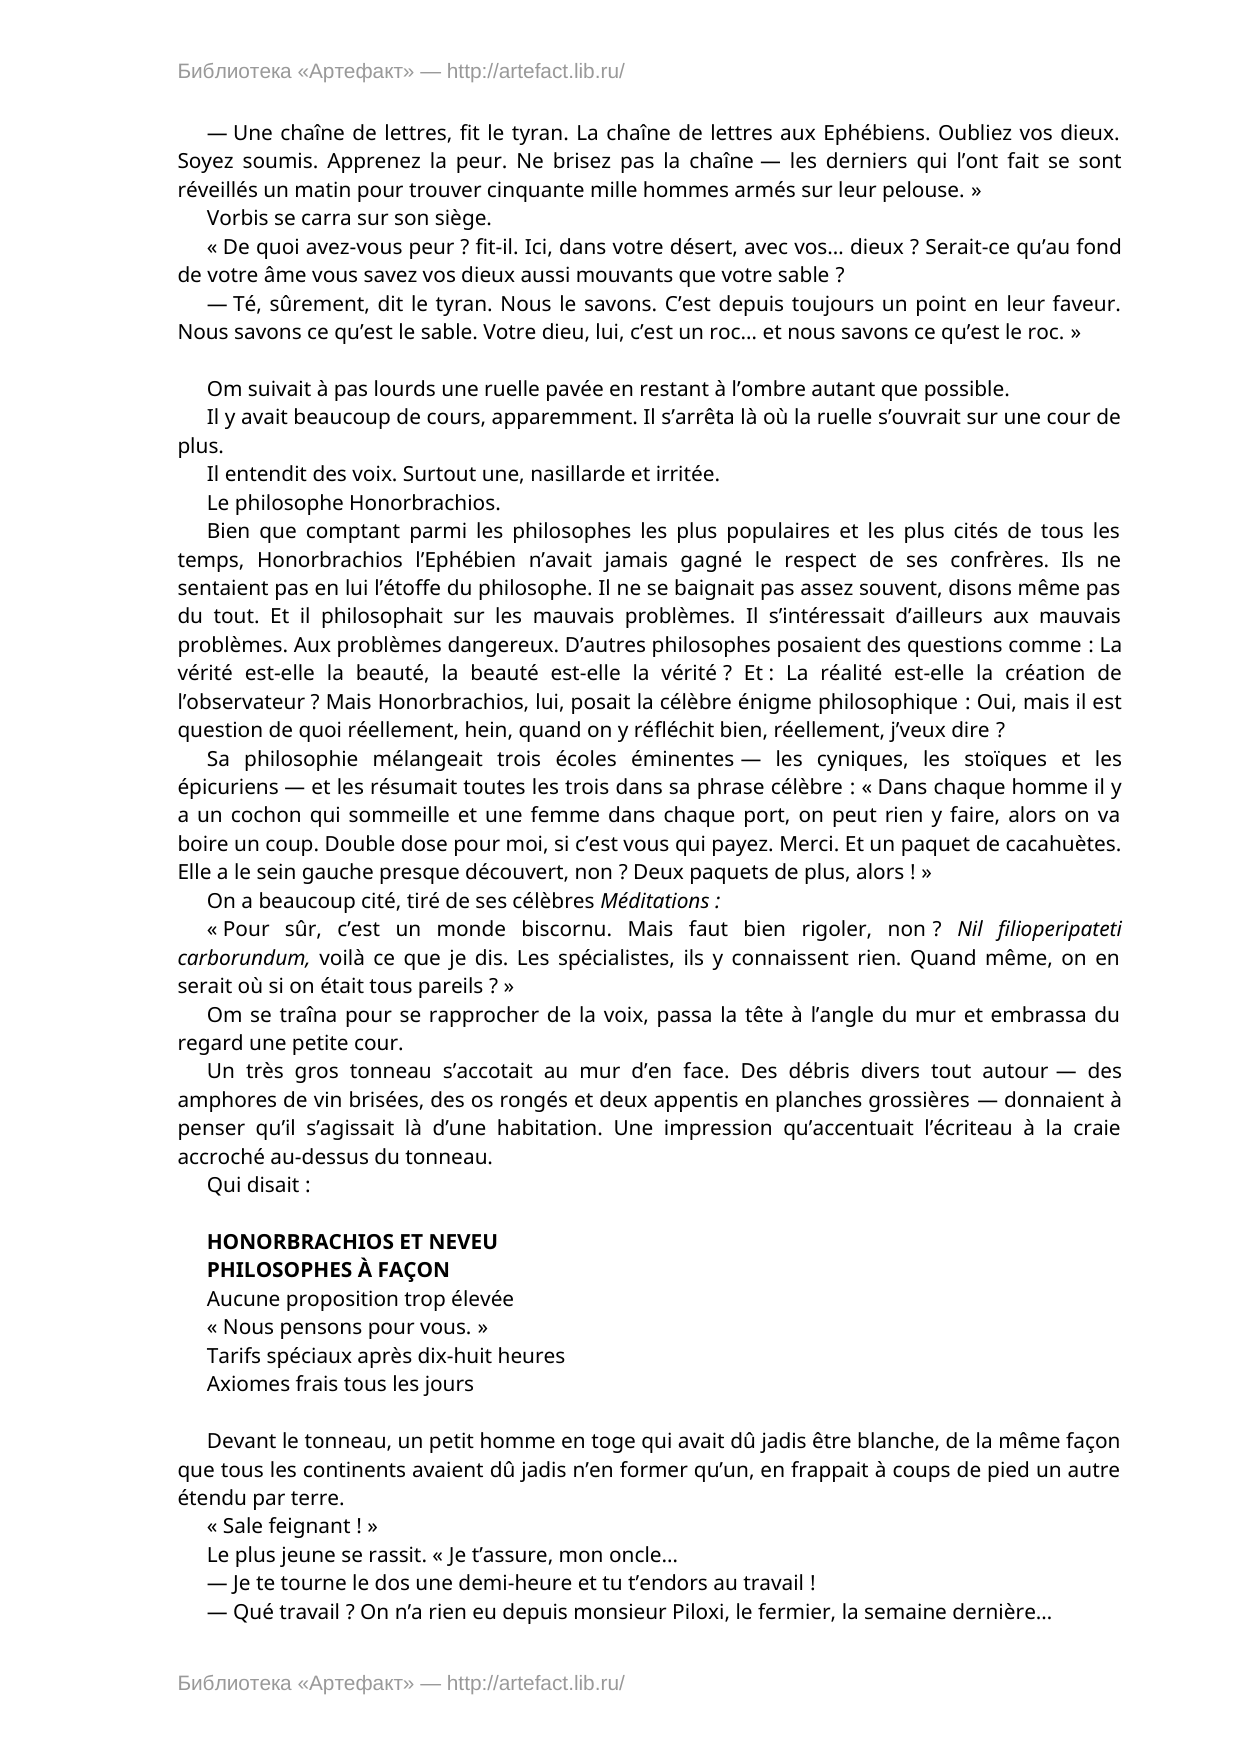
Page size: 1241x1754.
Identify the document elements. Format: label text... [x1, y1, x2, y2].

text Le plus jeune se rassit. « Je t’assure, mon oncle… [177, 1540, 1122, 1568]
text HONORBRACHIOS ET NEVEU [177, 1227, 1122, 1256]
text « Pour sûr, c’est un monde biscornu. Mais faut bien rigoler, non ? Nil filioperipateti carborundum, voilà ce que je dis. Les spécialistes, ils y connaissent rien. Quand même, on en serait où si on était tous pareils ? » [177, 914, 1122, 1000]
text Om suivait à pas lourds une ruelle pavée en restant à l’ombre autant que possible. [177, 374, 1122, 402]
text « De quoi avez-vous peur ? fit-il. Ici, dans votre désert, avec vos… dieux ? Serait-ce qu’au fond de votre âme vous savez vos dieux aussi mouvants que votre sable ? [177, 232, 1122, 289]
text Qui disait : [177, 1170, 1122, 1199]
text Aucune proposition trop élevée [177, 1284, 1122, 1312]
text — Té, sûrement, dit le tyran. Nous le savons. C’est depuis toujours un point en leur faveur. Nous savons ce qu’est le sable. Votre dieu, lui, c’est un roc… et nous savons ce qu’est le roc. » [177, 289, 1122, 346]
text « Nous pensons pour vous. » [177, 1312, 1122, 1341]
text Il y avait beaucoup de cours, apparemment. Il s’arrêta là où la ruelle s’ouvrait sur une cour de plus. [177, 402, 1122, 459]
text PHILOSOPHES À FAÇON [177, 1256, 1122, 1284]
text « Sale feignant ! » [177, 1512, 1122, 1540]
text On a beaucoup cité, tiré de ses célèbres Méditations : [177, 886, 1122, 914]
text — Qué travail ? On n’a rien eu depuis monsieur Piloxi, le fermier, la semaine dernière… [177, 1597, 1122, 1625]
text Sa philosophie mélangeait trois écoles éminentes — les cyniques, les stoïques et les épicuriens — et les résumait toutes les trois dans sa phrase célèbre : « Dans chaque homme il y a un cochon qui sommeille et une femme dans chaque port, on peut rien y faire, alors on va boire un coup. Double dose pour moi, si c’est vous qui payez. Merci. Et un paquet de cacahuètes. Elle a le sein gauche presque découvert, non ? Deux paquets de plus, alors ! » [177, 744, 1122, 886]
text Un très gros tonneau s’accotait au mur d’en face. Des débris divers tout autour — des amphores de vin brisées, des os rongés et deux appentis en planches grossières — donnaient à penser qu’il s’agissait là d’une habitation. Une impression qu’accentuait l’écriteau à la craie accroché au-dessus du tonneau. [177, 1057, 1122, 1170]
text Il entendit des voix. Surtout une, nasillarde et irritée. [177, 459, 1122, 488]
text Bien que comptant parmi les philosophes les plus populaires et les plus cités de tous les temps, Honorbrachios l’Ephébien n’avait jamais gagné le respect de ses confrères. Ils ne sentaient pas en lui l’étoffe du philosophe. Il ne se baignait pas assez souvent, disons même pas du tout. Et il philosophait sur les mauvais problèmes. Il s’intéressait d’ailleurs aux mauvais problèmes. Aux problèmes dangereux. D’autres philosophes posaient des questions comme : La vérité est-elle la beauté, la beauté est-elle la vérité ? Et : La réalité est-elle la création de l’observateur ? Mais Honorbrachios, lui, posait la célèbre énigme philosophique : Oui, mais il est question de quoi réellement, hein, quand on y réfléchit bien, réellement, j’veux dire ? [177, 516, 1122, 744]
text Om se traîna pour se rapprocher de la voix, passa la tête à l’angle du mur et embrassa du regard une petite cour. [177, 1000, 1122, 1057]
text — Je te tourne le dos une demi-heure et tu t’endors au travail ! [177, 1568, 1122, 1597]
text — Une chaîne de lettres, fit le tyran. La chaîne de lettres aux Ephébiens. Oubliez vos dieux. Soyez soumis. Apprenez la peur. Ne brisez pas la chaîne — les derniers qui l’ont fait se sont réveillés un matin pour trouver cinquante mille hommes armés sur leur pelouse. » [177, 118, 1122, 203]
text Devant le tonneau, un petit homme en toge qui avait dû jadis être blanche, de la même façon que tous les continents avaient dû jadis n’en former qu’un, en frappait à coups de pied un autre étendu par terre. [177, 1426, 1122, 1512]
text Vorbis se carra sur son siège. [177, 203, 1122, 232]
text Tarifs spéciaux après dix-huit heures [177, 1341, 1122, 1369]
text Axiomes frais tous les jours [177, 1369, 1122, 1398]
text Le philosophe Honorbrachios. [177, 488, 1122, 516]
